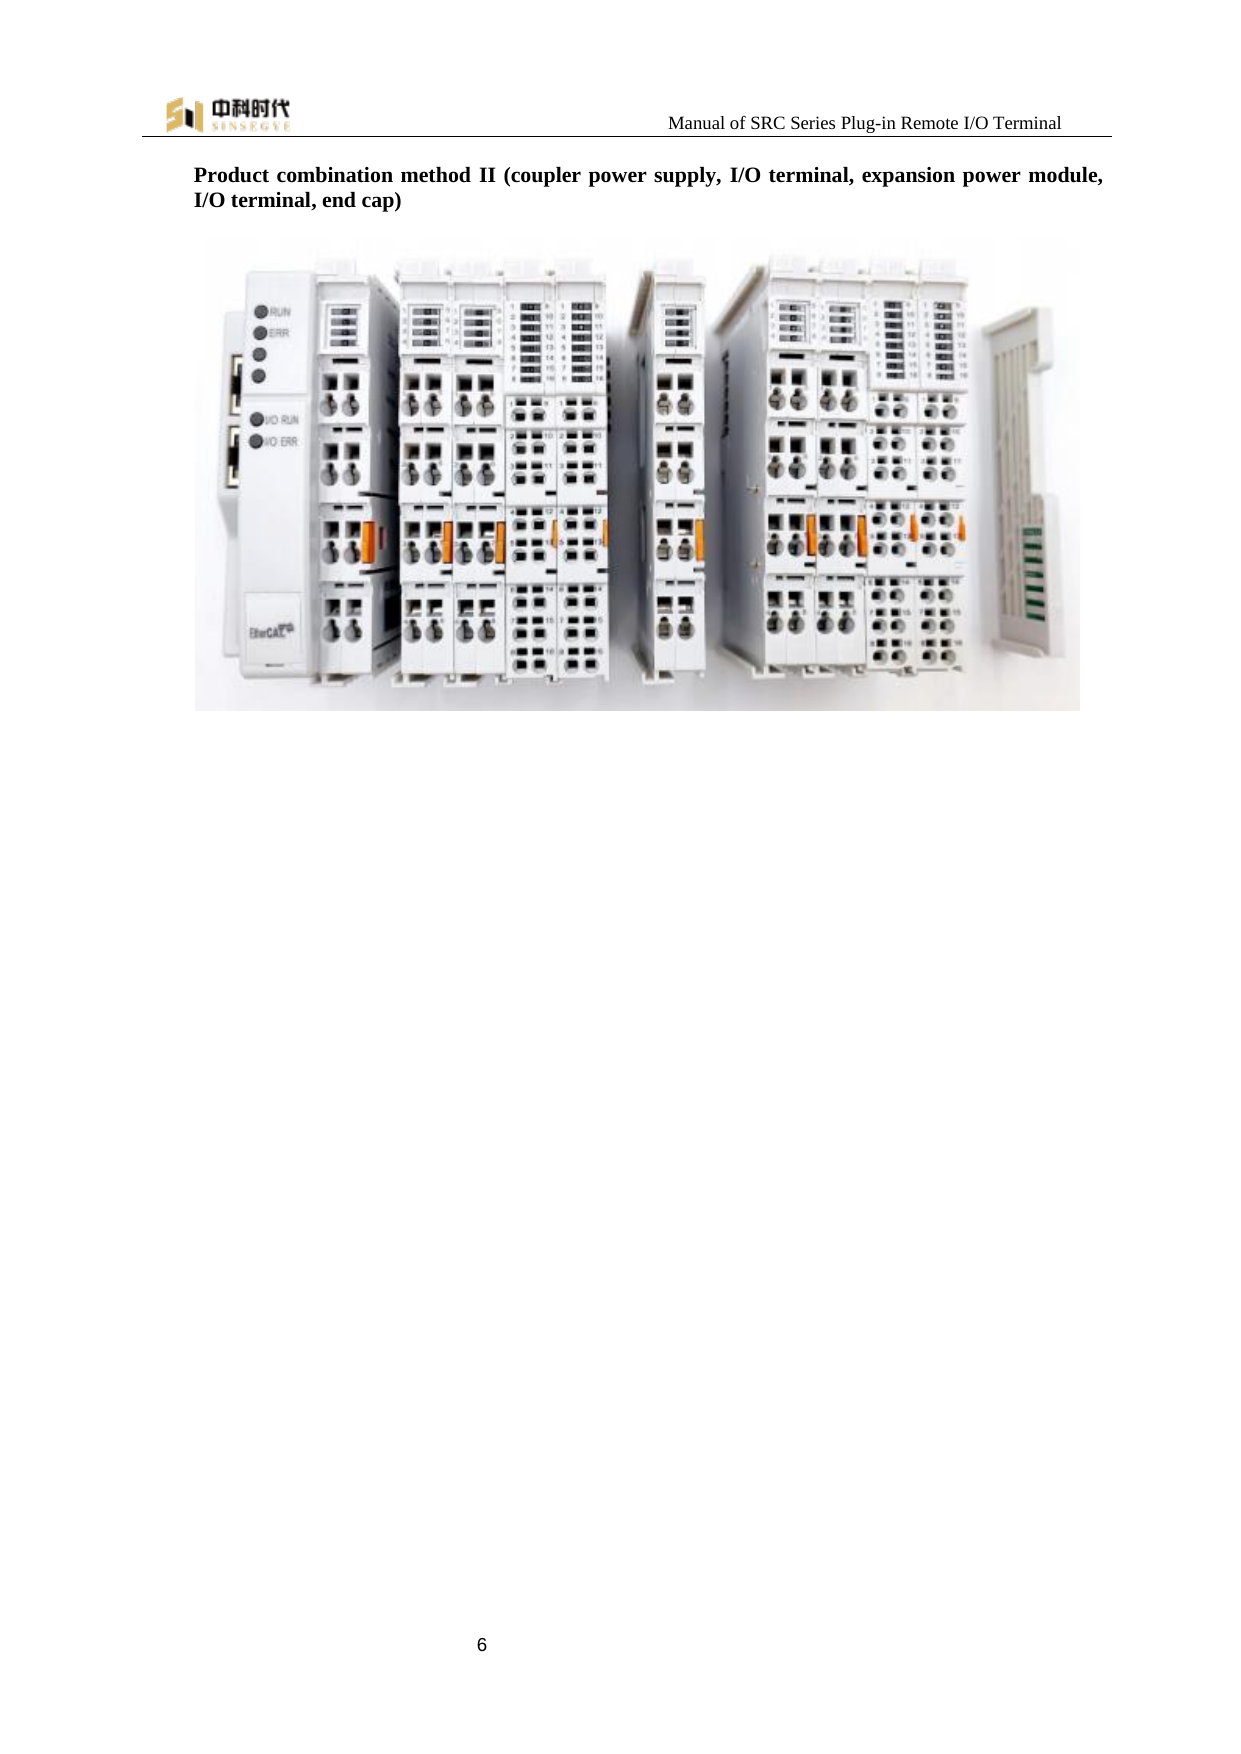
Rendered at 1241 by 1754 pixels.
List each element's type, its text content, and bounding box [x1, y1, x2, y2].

picture [166, 97, 290, 133]
text Product combination method II (coupler power supply, I/O terminal, expansion power module, I/O terminal, end cap) [194, 162, 1103, 212]
picture [194, 238, 1080, 711]
